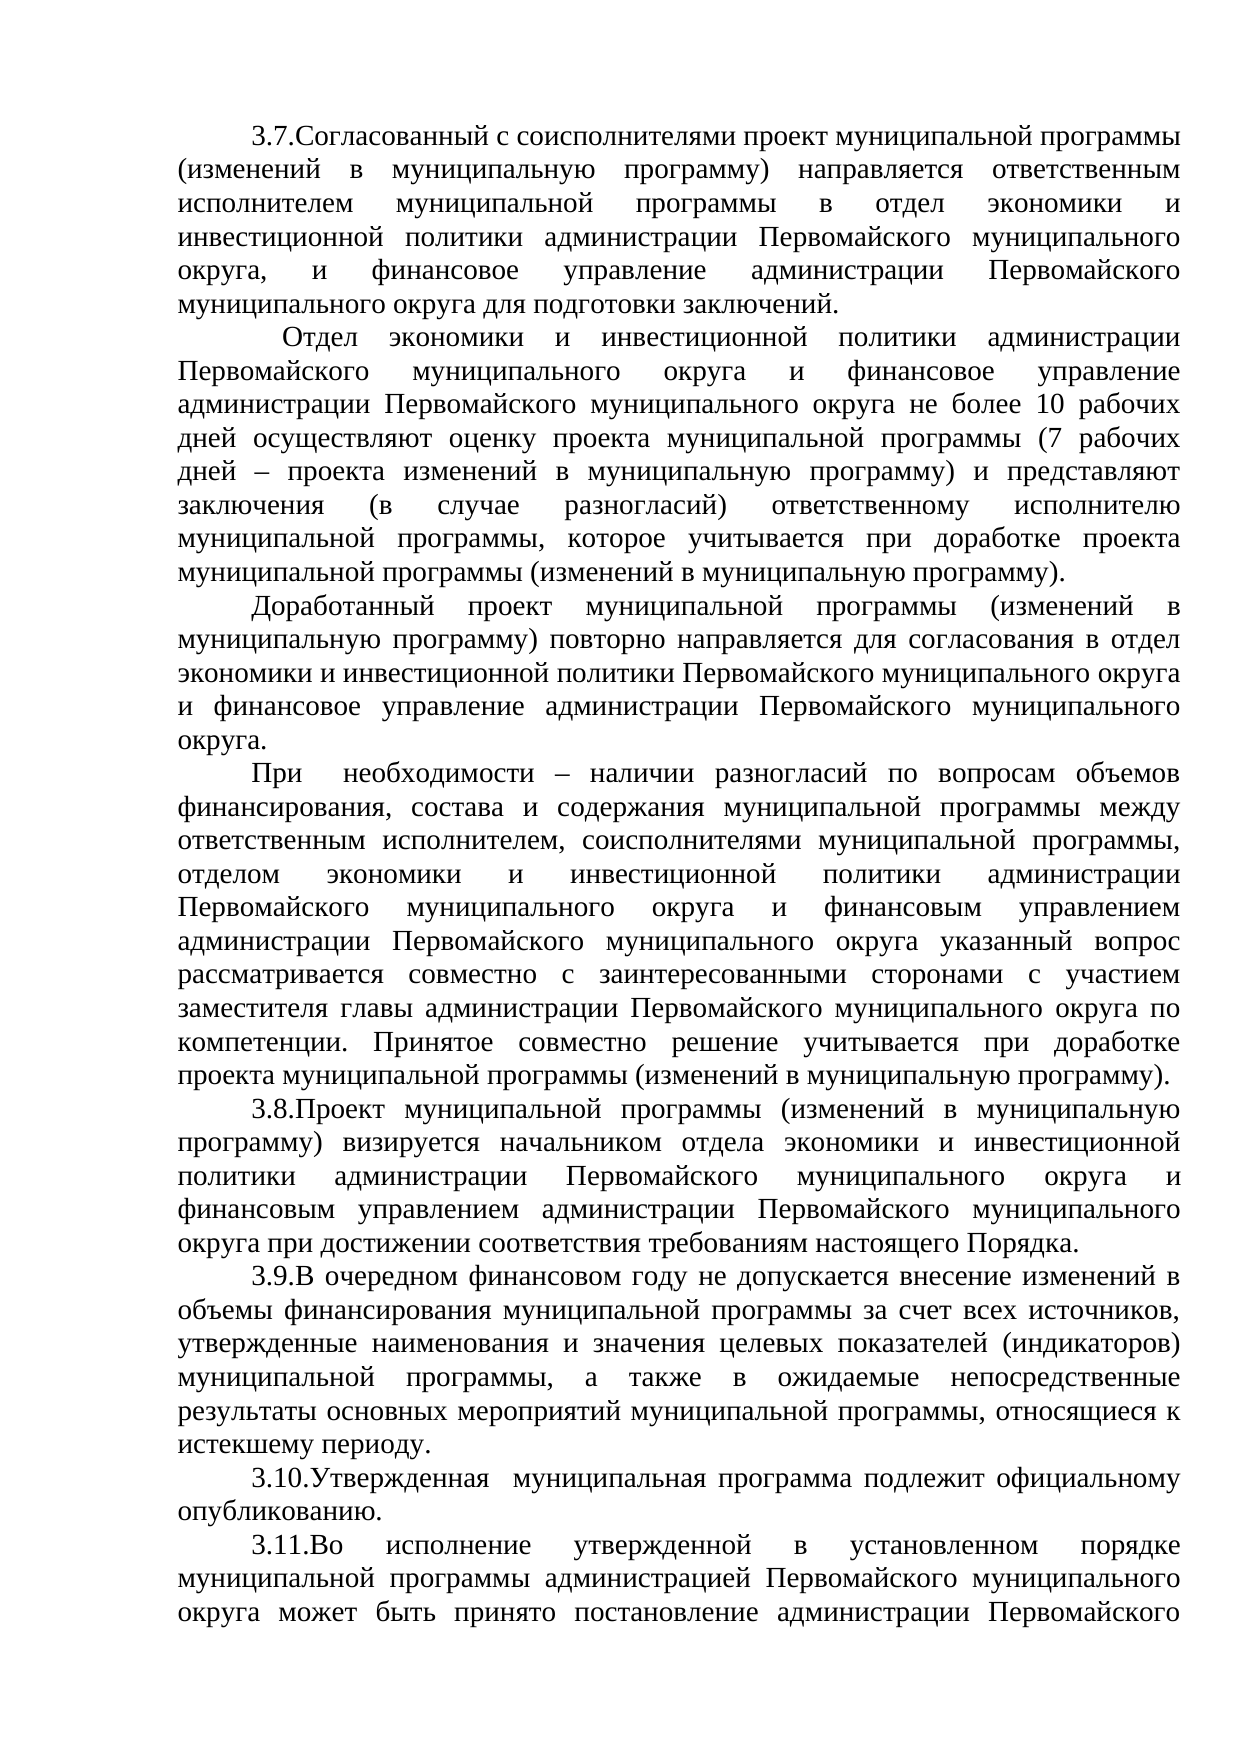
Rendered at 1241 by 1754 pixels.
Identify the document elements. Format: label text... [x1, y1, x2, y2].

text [177, 1527, 1181, 1627]
text 3.7.Согласованный с соисполнителями проект муниципальной программы (изменений в муниципальную программу) направляется ответственным исполнителем муниципальной программы в отдел экономики и инвестиционной политики администрации Первомайского муниципального округа, и финансовое управление администрации Первомайского муниципального округа для подготовки заключений. [177, 118, 1181, 319]
text 3.9.В очередном финансовом году не допускается внесение изменений в объемы финансирования муниципальной программы за счет всех источников, утвержденные наименования и значения целевых показателей (индикаторов) муниципальной программы, а также в ожидаемые непосредственные результаты основных мероприятий муниципальной программы, относящиеся к истекшему периоду. [177, 1258, 1181, 1460]
text 3.8.Проект муниципальной программы (изменений в муниципальную программу) визируется начальником отдела экономики и инвестиционной политики администрации Первомайского муниципального округа и финансовым управлением администрации Первомайского муниципального округа при достижении соответствия требованиям настоящего Порядка. [177, 1091, 1181, 1258]
text Отдел экономики и инвестиционной политики администрации Первомайского муниципального округа и финансовое управление администрации Первомайского муниципального округа не более 10 рабочих дней осуществляют оценку проекта муниципальной программы (7 рабочих дней – проекта изменений в муниципальную программу) и представляют заключения (в случае разногласий) ответственному исполнителю муниципальной программы, которое учитывается при доработке проекта муниципальной программы (изменений в муниципальную программу). [177, 319, 1181, 588]
text 3.10.Утвержденная муниципальная программа подлежит официальному опубликованию. [177, 1460, 1181, 1527]
text При необходимости – наличии разногласий по вопросам объемов финансирования, состава и содержания муниципальной программы между ответственным исполнителем, соисполнителями муниципальной программы, отделом экономики и инвестиционной политики администрации Первомайского муниципального округа и финансовым управлением администрации Первомайского муниципального округа указанный вопрос рассматривается совместно с заинтересованными сторонами с участием заместителя главы администрации Первомайского муниципального округа по компетенции. Принятое совместно решение учитывается при доработке проекта муниципальной программы (изменений в муниципальную программу). [177, 755, 1181, 1091]
text Доработанный проект муниципальной программы (изменений в муниципальную программу) повторно направляется для согласования в отдел экономики и инвестиционной политики Первомайского муниципального округа и финансовое управление администрации Первомайского муниципального округа. [177, 588, 1181, 755]
